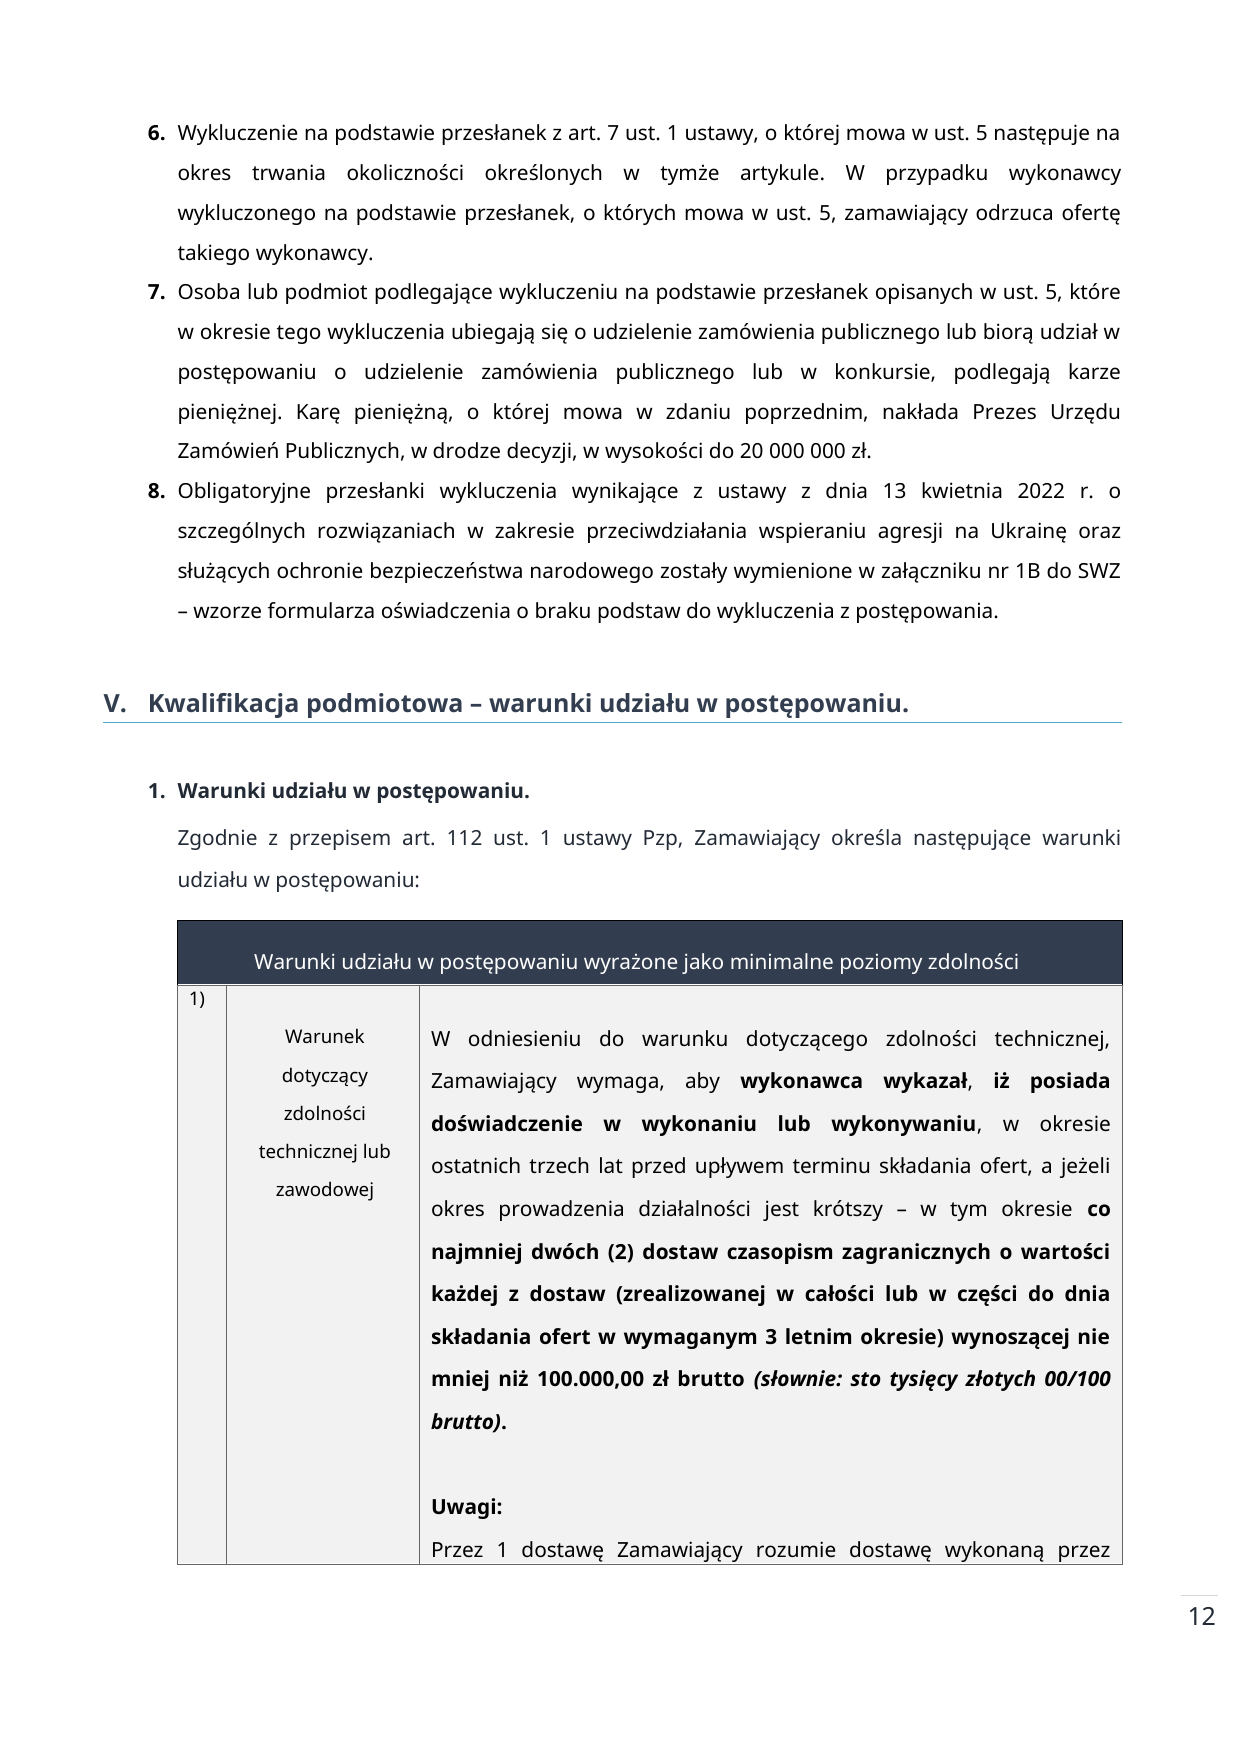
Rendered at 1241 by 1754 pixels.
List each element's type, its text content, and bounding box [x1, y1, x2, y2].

table_cell 1) [178, 986, 226, 1563]
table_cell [420, 986, 1122, 1563]
text Zgodnie z przepisem art. 112 ust. 1 ustawy Pzp, Zamawiający określa następujące warunki udziału w postępowaniu: [177, 823, 1122, 894]
subtitle Wykluczenie na podstawie przesłanek z art. 7 ust. 1 ustawy, o której mowa w ust. 5 następuje na okres trwania okoliczności określonych w tymże artykule. W przypadku wykonawcy wykluczonego na podstawie przesłanek, o których mowa w ust. 5, zamawiający odrzuca ofertę takiego wykonawcy. [148, 118, 1122, 266]
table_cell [227, 986, 419, 1563]
subtitle Kwalifikacja podmiotowa – warunki udziału w postępowaniu. [103, 686, 1122, 722]
subtitle Warunki udziału w postępowaniu. [148, 777, 1122, 805]
subtitle Osoba lub podmiot podlegające wykluczeniu na podstawie przesłanek opisanych w ust. 5, które w okresie tego wykluczenia ubiegają się o udzielenie zamówienia publicznego lub biorą udział w postępowaniu o udzielenie zamówienia publicznego lub w konkursie, podlegają karze pieniężnej. Karę pieniężną, o której mowa w zdaniu poprzednim, nakłada Prezes Urzędu Zamówień Publicznych, w drodze decyzji, w wysokości do 20 000 000 zł. [148, 277, 1122, 465]
table_header Warunki udziału w postępowaniu wyrażone jako minimalne poziomy zdolności [178, 921, 1122, 984]
subtitle Obligatoryjne przesłanki wykluczenia wynikające z ustawy z dnia 13 kwietnia 2022 r. o szczególnych rozwiązaniach w zakresie przeciwdziałania wspieraniu agresji na Ukrainę oraz służących ochronie bezpieczeństwa narodowego zostały wymienione w załączniku nr 1B do SWZ – wzorze formularza oświadczenia o braku podstaw do wykluczenia z postępowania. [148, 476, 1122, 624]
